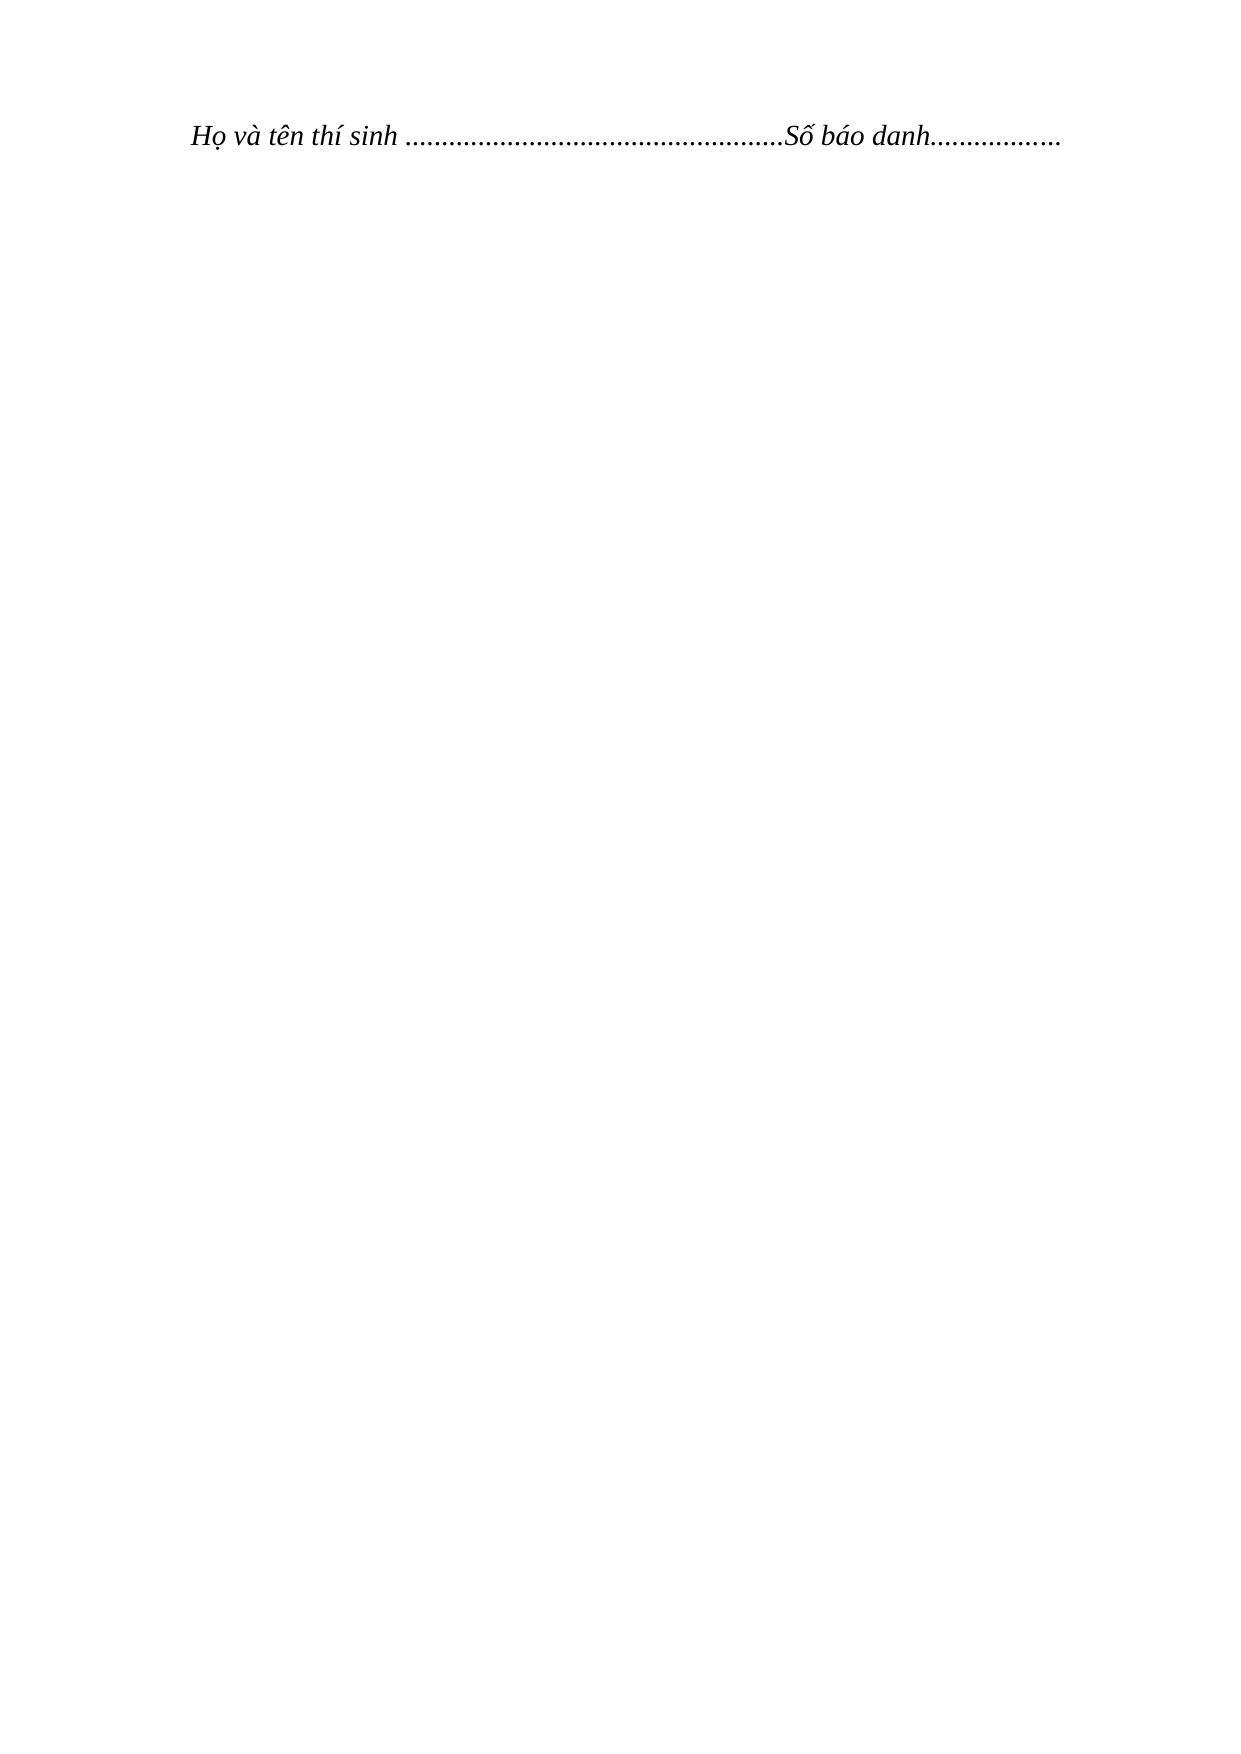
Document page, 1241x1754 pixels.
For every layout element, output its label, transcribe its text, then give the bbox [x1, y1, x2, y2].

text Họ và tên thí sinh ....................................................Số báo danh.................. [118, 118, 1134, 152]
